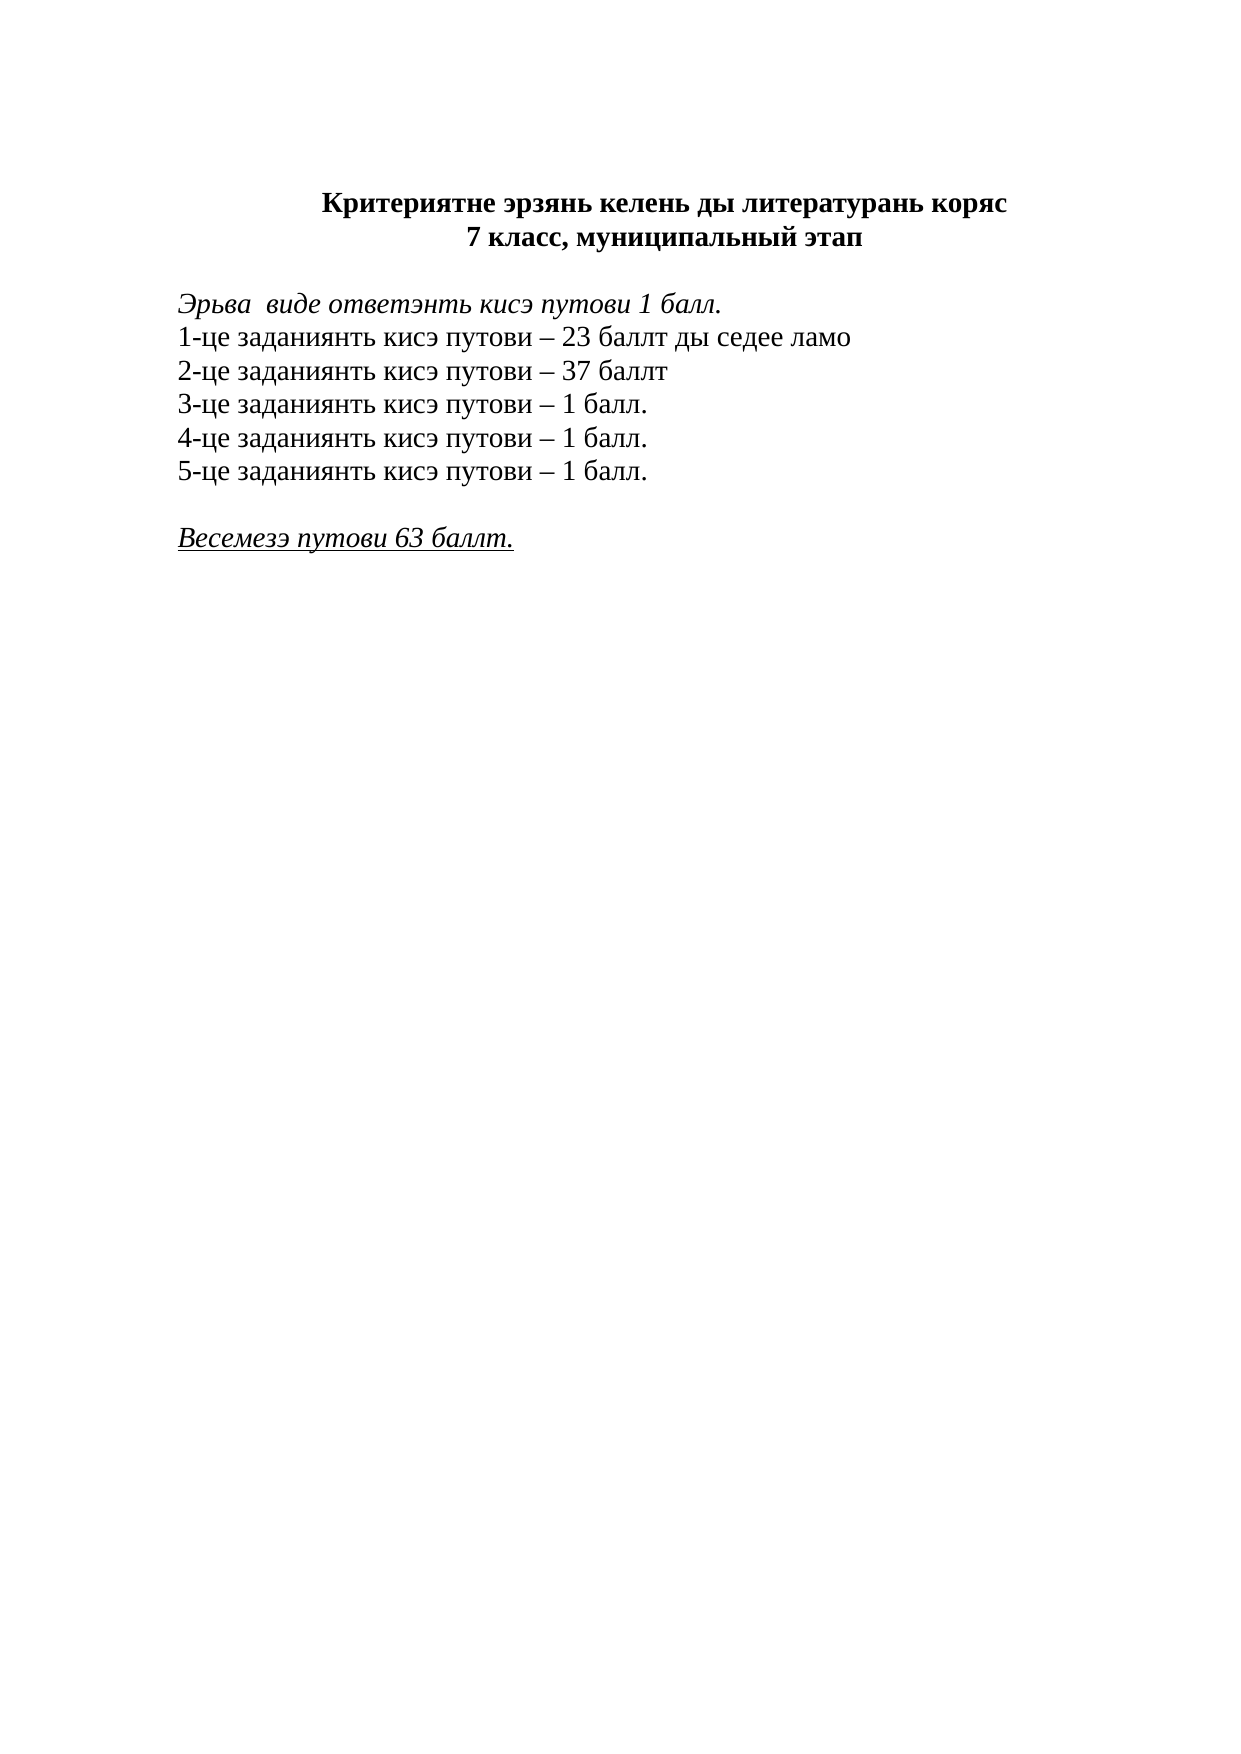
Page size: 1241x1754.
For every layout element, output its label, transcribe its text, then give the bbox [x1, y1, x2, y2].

text 1-це заданиянть кисэ путови – 23 баллт ды седее ламо [177, 319, 1152, 353]
text 7 класс, муниципальный этап [177, 219, 1152, 252]
text Весемезэ путови 63 баллт. [177, 521, 1152, 554]
text 2-це заданиянть кисэ путови – 37 баллт [177, 353, 1152, 386]
text 4-це заданиянть кисэ путови – 1 балл. [177, 420, 1152, 453]
text Критериятне эрзянь келень ды литературань коряс [177, 185, 1152, 219]
text Эрьва виде ответэнть кисэ путови 1 балл. [177, 286, 1152, 319]
text 5-це заданиянть кисэ путови – 1 балл. [177, 453, 1152, 487]
text 3-це заданиянть кисэ путови – 1 балл. [177, 386, 1152, 420]
